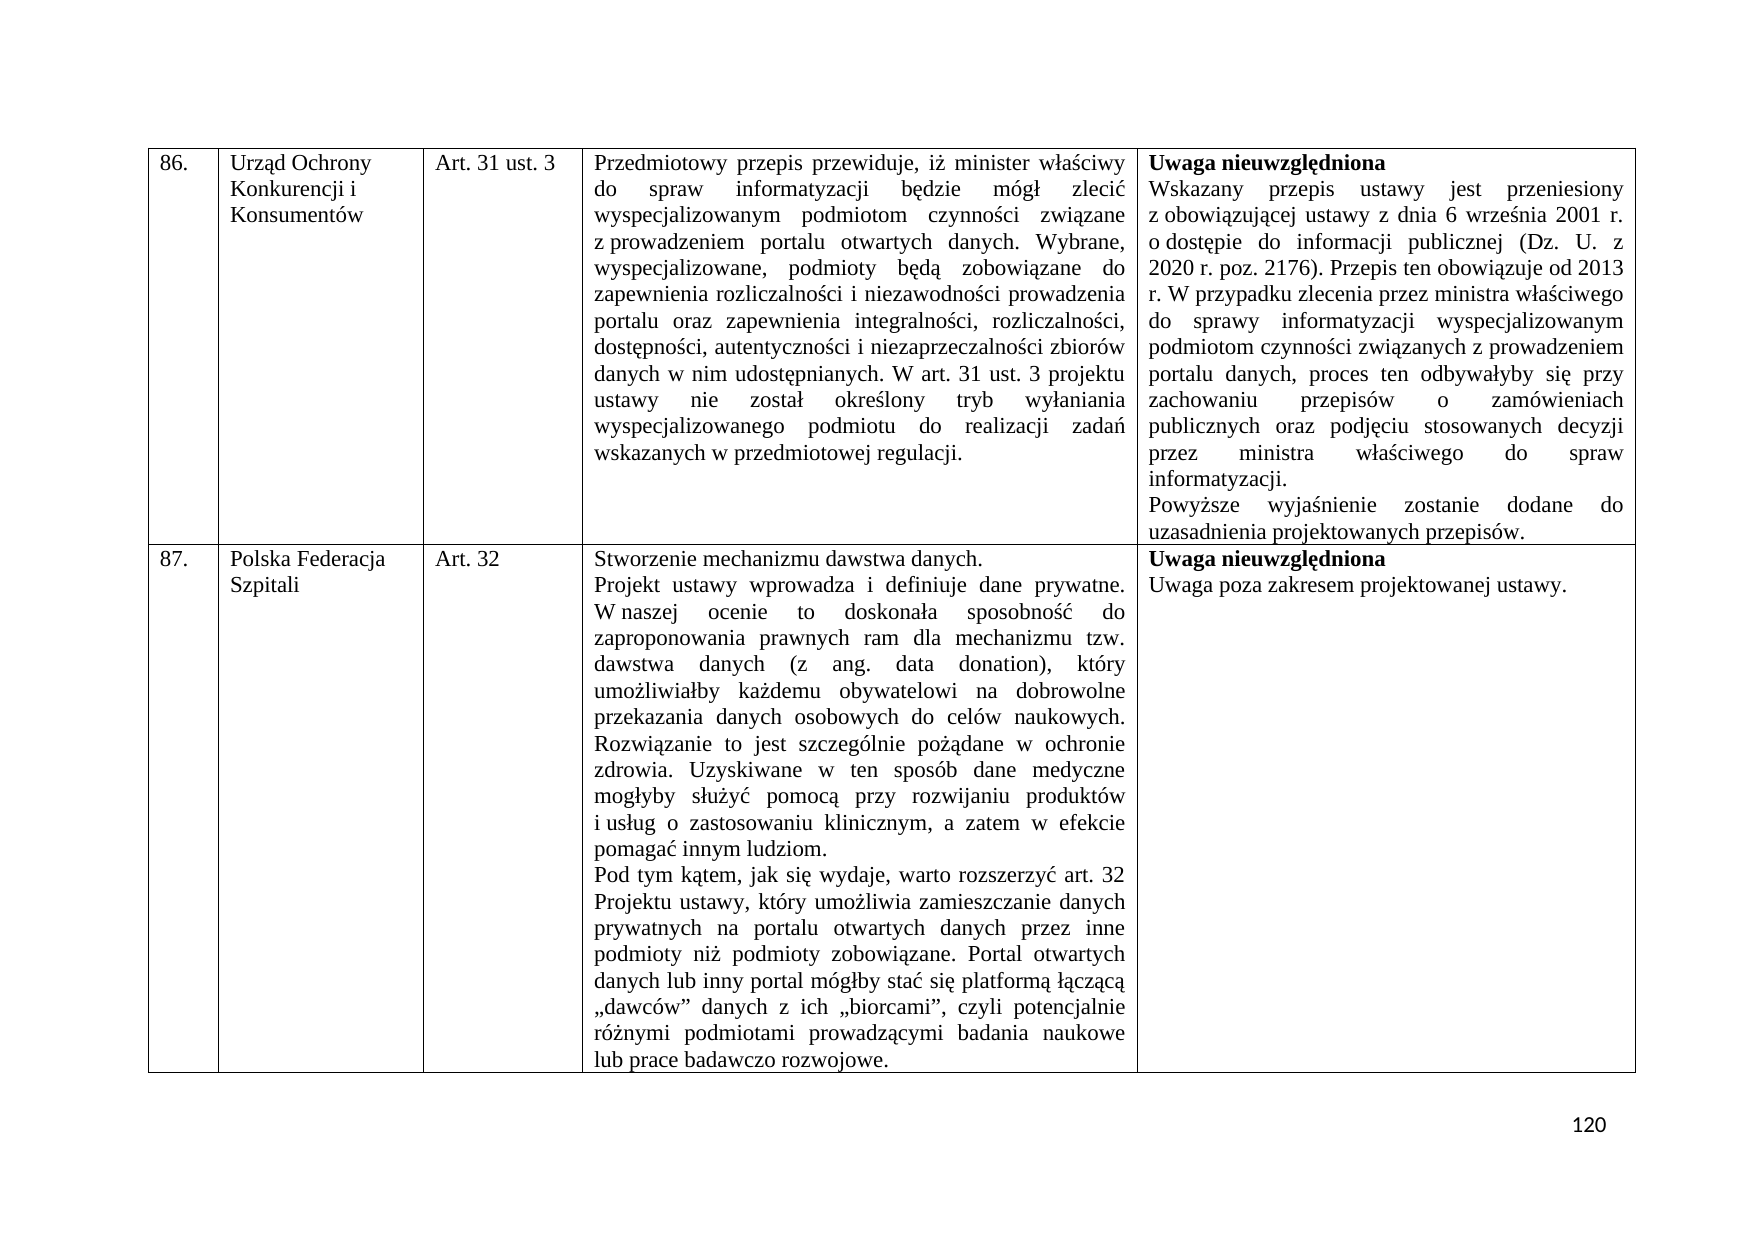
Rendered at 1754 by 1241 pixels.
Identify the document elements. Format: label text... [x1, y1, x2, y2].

table_cell Art. 32 [424, 545, 582, 1072]
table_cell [219, 545, 423, 1072]
table_cell [149, 149, 218, 544]
table_cell [149, 545, 218, 1072]
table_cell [583, 545, 1137, 1072]
table_cell Przedmiotowy przepis przewiduje, iż minister właściwy do spraw informatyzacji będzie mógł zlecić wyspecjalizowanym podmiotom czynności związane z prowadzeniem portalu otwartych danych. Wybrane, wyspecjalizowane, podmioty będą zobowiązane do zapewnienia rozliczalności i niezawodności prowadzenia portalu oraz zapewnienia integralności, rozliczalności, dostępności, autentyczności i niezaprzeczalności zbiorów danych w nim udostępnianych. W art. 31 ust. 3 projektu ustawy nie został określony tryb wyłaniania wyspecjalizowanego podmiotu do realizacji zadań wskazanych w przedmiotowej regulacji. [583, 149, 1137, 544]
table_cell Urząd Ochrony Konkurencji i Konsumentów [219, 149, 423, 544]
table_cell Art. 31 ust. 3 [424, 149, 582, 544]
table_cell Uwaga nieuwzględniona Wskazany przepis ustawy jest przeniesiony z obowiązującej ustawy z dnia 6 września 2001 r. o dostępie do informacji publicznej (Dz. U. z 2020 r. poz. 2176). Przepis ten obowiązuje od 2013 r. W przypadku zlecenia przez ministra właściwego do sprawy informatyzacji wyspecjalizowanym podmiotom czynności związanych z prowadzeniem portalu danych, proces ten odbywałyby się przy zachowaniu przepisów o zamówieniach publicznych oraz podjęciu stosowanych decyzji przez ministra właściwego do spraw informatyzacji. Powyższe wyjaśnienie zostanie dodane do uzasadnienia projektowanych przepisów. [1138, 149, 1635, 544]
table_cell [1138, 545, 1635, 1072]
